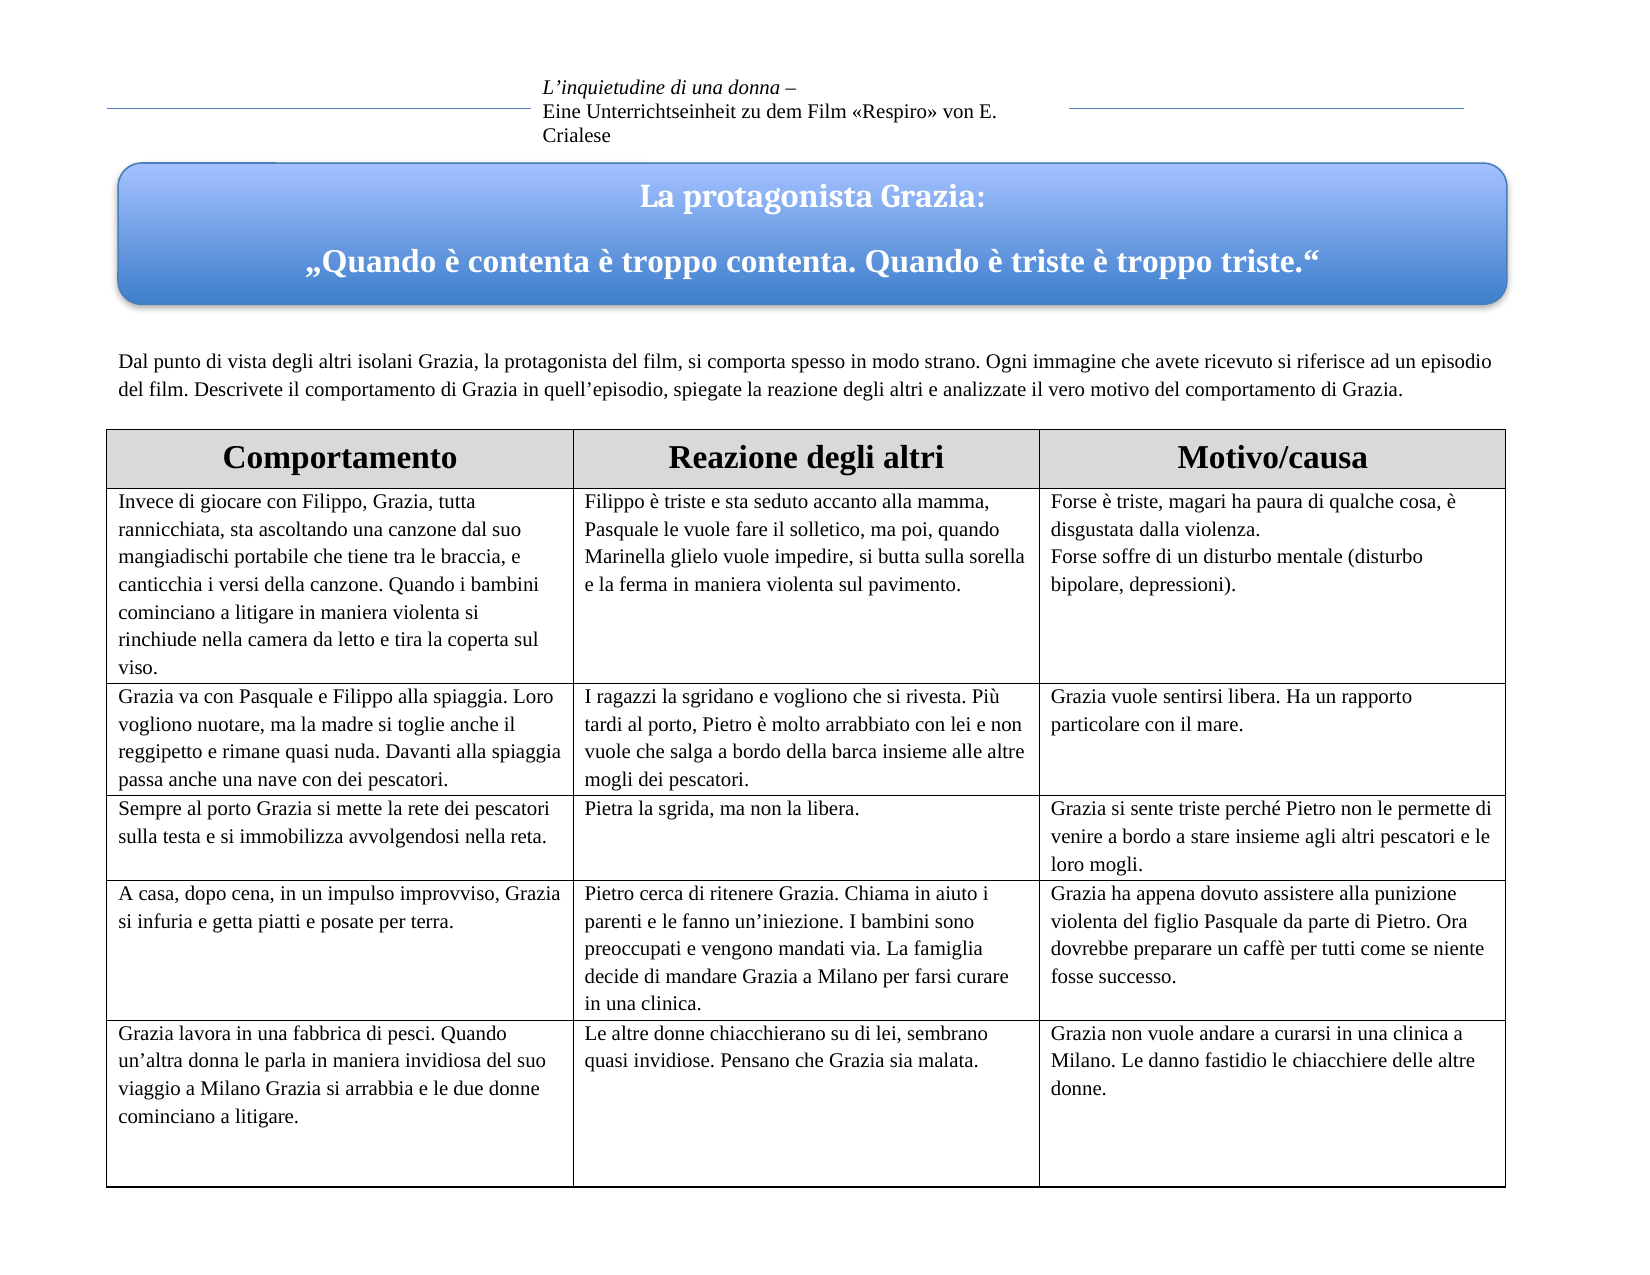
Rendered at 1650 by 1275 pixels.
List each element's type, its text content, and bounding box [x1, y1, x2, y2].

table_cell Grazia lavora in una fabbrica di pesci. Quando un’altra donna le parla in maniera invidiosa del suo viaggio a Milano Grazia si arrabbia e le due donne cominciano a litigare. [107, 1021, 573, 1186]
table_cell Filippo è triste e sta seduto accanto alla mamma, Pasquale le vuole fare il solletico, ma poi, quando Marinella glielo vuole impedire, si butta sulla sorella e la ferma in maniera violenta sul pavimento. [574, 489, 1039, 683]
table_cell Forse è triste, magari ha paura di qualche cosa, è disgustata dalla violenza. Forse soffre di un disturbo mentale (disturbo bipolare, depressioni). [1040, 489, 1505, 683]
table_cell Grazia ha appena dovuto assistere alla punizione violenta del figlio Pasquale da parte di Pietro. Ora dovrebbe preparare un caffè per tutti come se niente fosse successo. [1040, 881, 1505, 1020]
table_cell I ragazzi la sgridano e vogliono che si rivesta. Più tardi al porto, Pietro è molto arrabbiato con lei e non vuole che salga a bordo della barca insieme alle altre mogli dei pescatori. [574, 684, 1039, 795]
table_cell Grazia va con Pasquale e Filippo alla spiaggia. Loro vogliono nuotare, ma la madre si toglie anche il reggipetto e rimane quasi nuda. Davanti alla spiaggia passa anche una nave con dei pescatori. [107, 684, 573, 795]
table_cell Grazia vuole sentirsi libera. Ha un rapporto particolare con il mare. [1040, 684, 1505, 795]
table_cell Grazia non vuole andare a curarsi in una clinica a Milano. Le danno fastidio le chiacchiere delle altre donne. [1040, 1021, 1505, 1186]
table_cell Invece di giocare con Filippo, Grazia, tutta rannicchiata, sta ascoltando una canzone dal suo mangiadischi portabile che tiene tra le braccia, e canticchia i versi della canzone. Quando i bambini cominciano a litigare in maniera violenta si rinchiude nella camera da letto e tira la coperta sul viso. [107, 489, 573, 683]
table_cell Grazia si sente triste perché Pietro non le permette di venire a bordo a stare insieme agli altri pescatori e le loro mogli. [1040, 796, 1505, 880]
table_cell A casa, dopo cena, in un impulso improvviso, Grazia si infuria e getta piatti e posate per terra. [107, 881, 573, 1020]
table_cell Le altre donne chiacchierano su di lei, sembrano quasi invidiose. Pensano che Grazia sia malata. [574, 1021, 1039, 1186]
table_header Comportamento [107, 430, 573, 488]
table_cell Pietra la sgrida, ma non la libera. [574, 796, 1039, 880]
table_header Reazione degli altri [574, 430, 1039, 488]
text Dal punto di vista degli altri isolani Grazia, la protagonista del film, si comporta spesso in modo strano. Ogni immagine che avete ricevuto si riferisce ad un episodio del film. Descrivete il comportamento di Grazia in quell’episodio, spiegate la reazione degli altri e analizzate il vero motivo del comportamento di Grazia. [118, 349, 1502, 401]
table_cell Sempre al porto Grazia si mette la rete dei pescatori sulla testa e si immobilizza avvolgendosi nella reta. [107, 796, 573, 880]
table_header Motivo/causa [1040, 430, 1505, 488]
table_cell Pietro cerca di ritenere Grazia. Chiama in aiuto i parenti e le fanno un’iniezione. I bambini sono preoccupati e vengono mandati via. La famiglia decide di mandare Grazia a Milano per farsi curare in una clinica. [574, 881, 1039, 1020]
